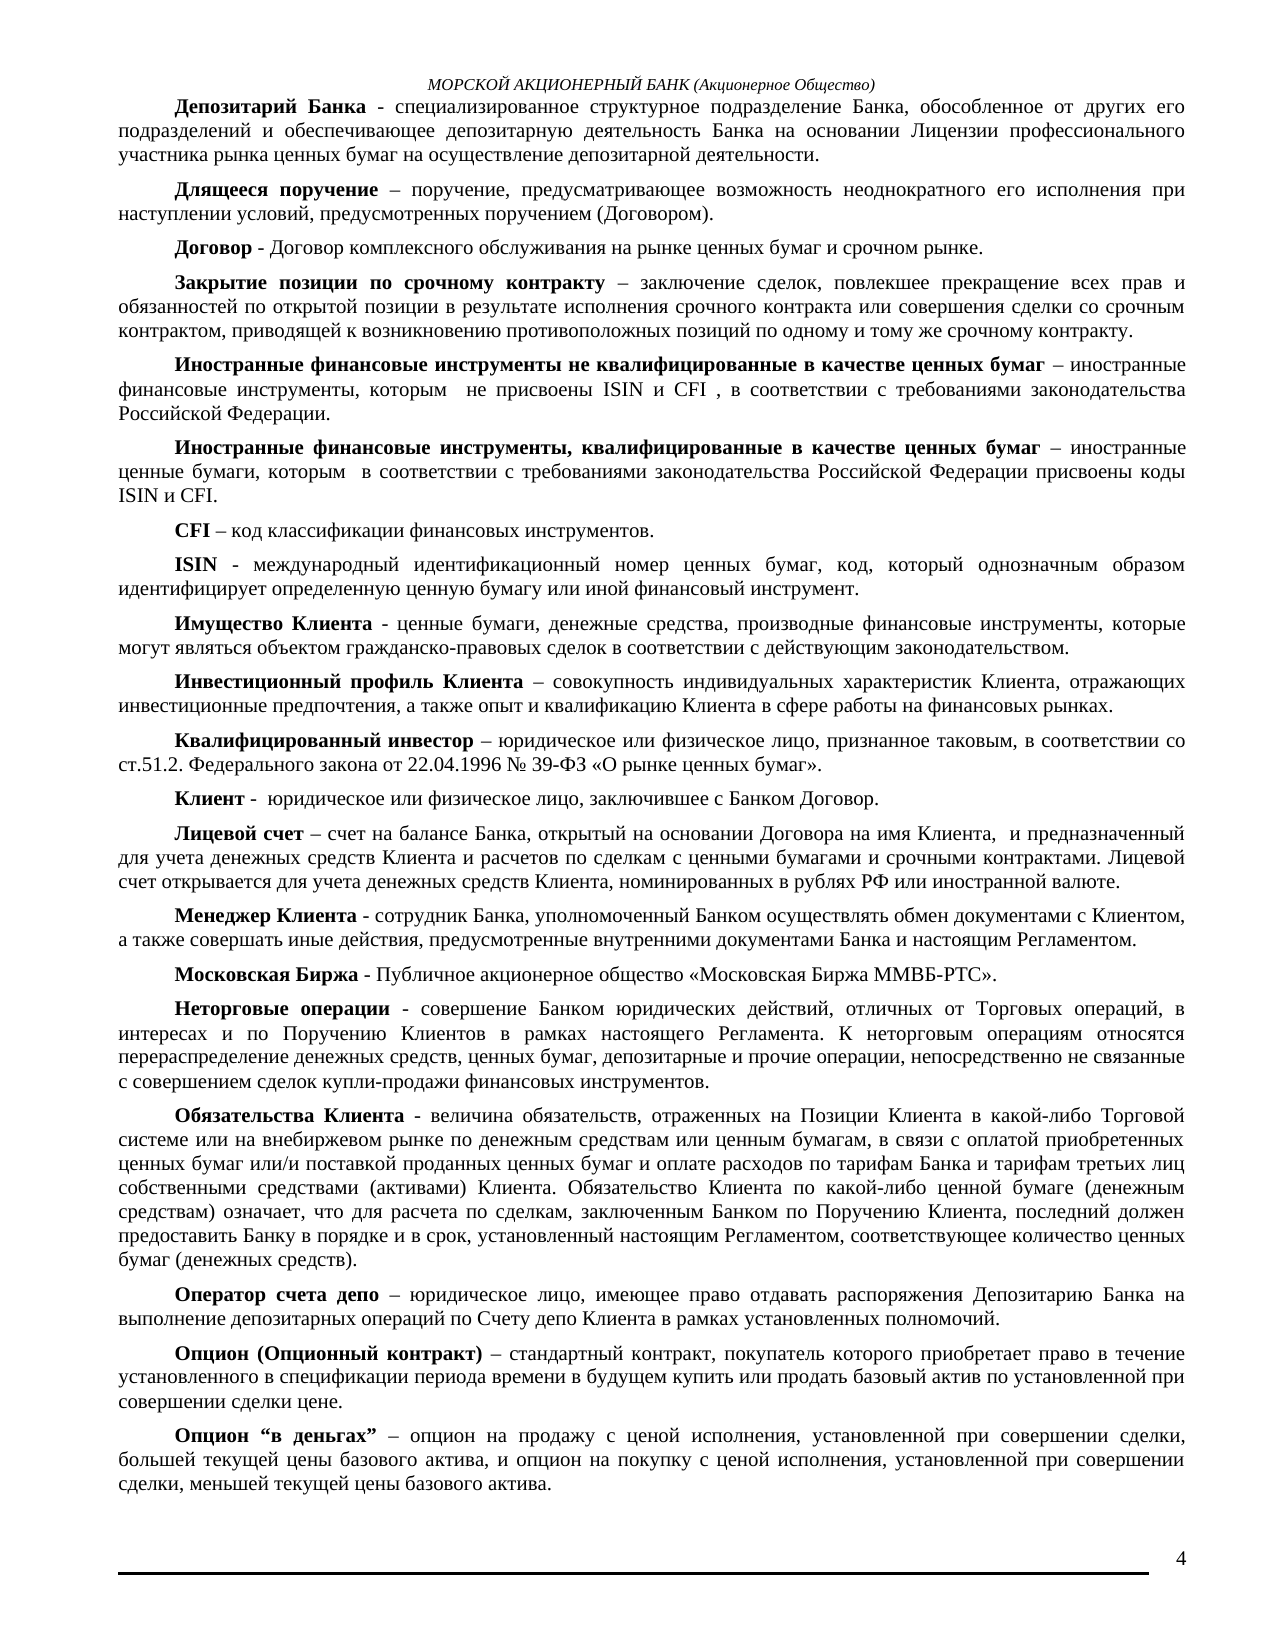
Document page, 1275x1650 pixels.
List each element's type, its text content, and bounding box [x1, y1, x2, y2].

text Инвестиционный профиль Клиента – совокупность индивидуальных характеристик Клиента, отражающих инвестиционные предпочтения, а также опыт и квалификацию Клиента в сфере работы на финансовых рынках. [118, 669, 1186, 717]
text Оператор счета депо – юридическое лицо, имеющее право отдавать распоряжения Депозитарию Банка на выполнение депозитарных операций по Счету депо Клиента в рамках установленных полномочий. [118, 1282, 1186, 1330]
text Иностранные финансовые инструменты не квалифицированные в качестве ценных бумаг – иностранные финансовые инструменты, которым не присвоены ISIN и CFI , в соответствии с требованиями законодательства Российской Федерации. [118, 352, 1186, 424]
text Клиент - юридическое или физическое лицо, заключившее с Банком Договор. [118, 786, 1186, 810]
text Договор - Договор комплексного обслуживания на рынке ценных бумаг и срочном рынке. [118, 235, 1186, 259]
text Депозитарий Банка - специализированное структурное подразделение Банка, обособленное от других его подразделений и обеспечивающее депозитарную деятельность Банка на основании Лицензии профессионального участника рынка ценных бумаг на осуществление депозитарной деятельности. [118, 94, 1186, 166]
text Иностранные финансовые инструменты, квалифицированные в качестве ценных бумаг – иностранные ценные бумаги, которым в соответствии с требованиями законодательства Российской Федерации присвоены коды ISIN и CFI. [118, 435, 1186, 507]
text Лицевой счет – счет на балансе Банка, открытый на основании Договора на имя Клиента, и предназначенный для учета денежных средств Клиента и расчетов по сделкам с ценными бумагами и срочными контрактами. Лицевой счет открывается для учета денежных средств Клиента, номинированных в рублях РФ или иностранной валюте. [118, 821, 1186, 893]
text CFI – код классификации финансовых инструментов. [118, 518, 1186, 542]
text Длящееся поручение – поручение, предусматривающее возможность неоднократного его исполнения при наступлении условий, предусмотренных поручением (Договором). [118, 177, 1186, 225]
text ISIN - международный идентификационный номер ценных бумаг, код, который однозначным образом идентифицирует определенную ценную бумагу или иной финансовый инструмент. [118, 552, 1186, 600]
text Опцион “в деньгах” – опцион на продажу с ценой исполнения, установленной при совершении сделки, большей текущей цены базового актива, и опцион на покупку с ценой исполнения, установленной при совершении сделки, меньшей текущей цены базового актива. [118, 1423, 1186, 1495]
text Квалифицированный инвестор – юридическое или физическое лицо, признанное таковым, в соответствии со ст.51.2. Федерального закона от 22.04.1996 № 39-ФЗ «О рынке ценных бумаг». [118, 728, 1186, 776]
text Опцион (Опционный контракт) – стандартный контракт, покупатель которого приобретает право в течение установленного в спецификации периода времени в будущем купить или продать базовый актив по установленной при совершении сделки цене. [118, 1340, 1186, 1413]
text Московская Биржа - Публичное акционерное общество «Московская Биржа ММВБ-РТС». [118, 962, 1186, 986]
text Закрытие позиции по срочному контракту – заключение сделок, повлекшее прекращение всех прав и обязанностей по открытой позиции в результате исполнения срочного контракта или совершения сделки со срочным контрактом, приводящей к возникновению противоположных позиций по одному и тому же срочному контракту. [118, 270, 1186, 342]
text Менеджер Клиента - сотрудник Банка, уполномоченный Банком осуществлять обмен документами с Клиентом, а также совершать иные действия, предусмотренные внутренними документами Банка и настоящим Регламентом. [118, 903, 1186, 951]
text Обязательства Клиента - величина обязательств, отраженных на Позиции Клиента в какой-либо Торговой системе или на внебиржевом рынке по денежным средствам или ценным бумагам, в связи с оплатой приобретенных ценных бумаг или/и поставкой проданных ценных бумаг и оплате расходов по тарифам Банка и тарифам третьих лиц собственными средствами (активами) Клиента. Обязательство Клиента по какой-либо ценной бумаге (денежным средствам) означает, что для расчета по сделкам, заключенным Банком по Поручению Клиента, последний должен предоставить Банку в порядке и в срок, установленный настоящим Регламентом, соответствующее количество ценных бумаг (денежных средств). [118, 1103, 1186, 1271]
text Неторговые операции - совершение Банком юридических действий, отличных от Торговых операций, в интересах и по Поручению Клиентов в рамках настоящего Регламента. К неторговым операциям относятся перераспределение денежных средств, ценных бумаг, депозитарные и прочие операции, непосредственно не связанные с совершением сделок купли-продажи финансовых инструментов. [118, 996, 1186, 1093]
text Имущество Клиента - ценные бумаги, денежные средства, производные финансовые инструменты, которые могут являться объектом гражданско-правовых сделок в соответствии с действующим законодательством. [118, 611, 1186, 659]
